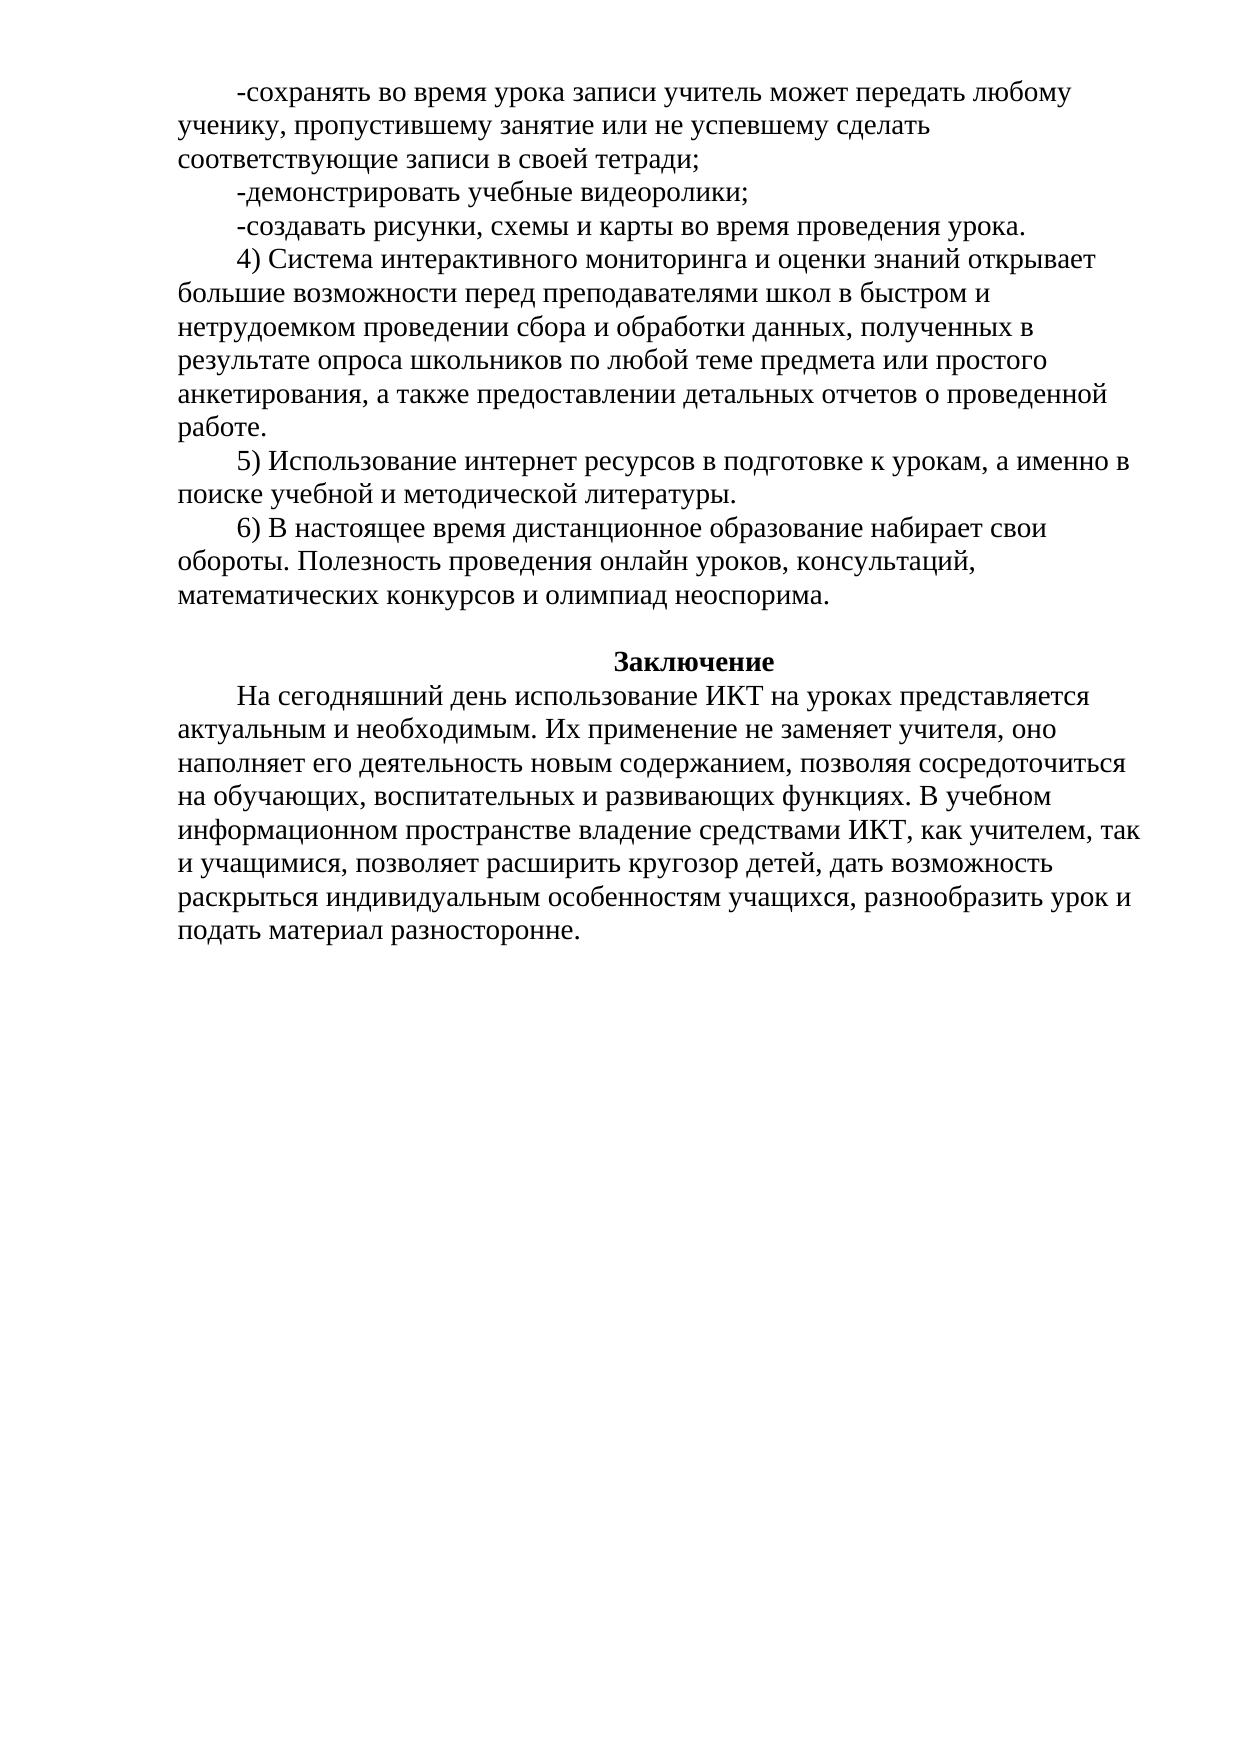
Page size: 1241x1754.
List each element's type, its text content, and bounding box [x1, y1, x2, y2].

text 5) Использование интернет ресурсов в подготовке к урокам, а именно в поиске учебной и методической литературы. [177, 443, 1152, 510]
text 6) В настоящее время дистанционное образование набирает свои обороты. Полезность проведения онлайн уроков, консультаций, математических конкурсов и олимпиад неоспорима. [177, 510, 1152, 611]
text -демонстрировать учебные видеоролики; [177, 174, 1152, 208]
text На сегодняшний день использование ИКТ на уроках представляется актуальным и необходимым. Их применение не заменяет учителя, оно наполняет его деятельность новым содержанием, позволяя сосредоточиться на обучающих, воспитательных и развивающих функциях. В учебном информационном пространстве владение средствами ИКТ, как учителем, так и учащимися, позволяет расширить кругозор детей, дать возможность раскрыться индивидуальным особенностям учащихся, разнообразить урок и подать материал разносторонне. [177, 678, 1152, 946]
text Заключение [177, 644, 1152, 678]
text 4) Система интерактивного мониторинга и оценки знаний открывает большие возможности перед преподавателями школ в быстром и нетрудоемком проведении сбора и обработки данных, полученных в результате опроса школьников по любой теме предмета или простого анкетирования, а также предоставлении детальных отчетов о проведенной работе. [177, 242, 1152, 443]
text -сохранять во время урока записи учитель может передать любому ученику, пропустившему занятие или не успевшему сделать соответствующие записи в своей тетради; [177, 74, 1152, 174]
text -создавать рисунки, схемы и карты во время проведения урока. [177, 208, 1152, 242]
